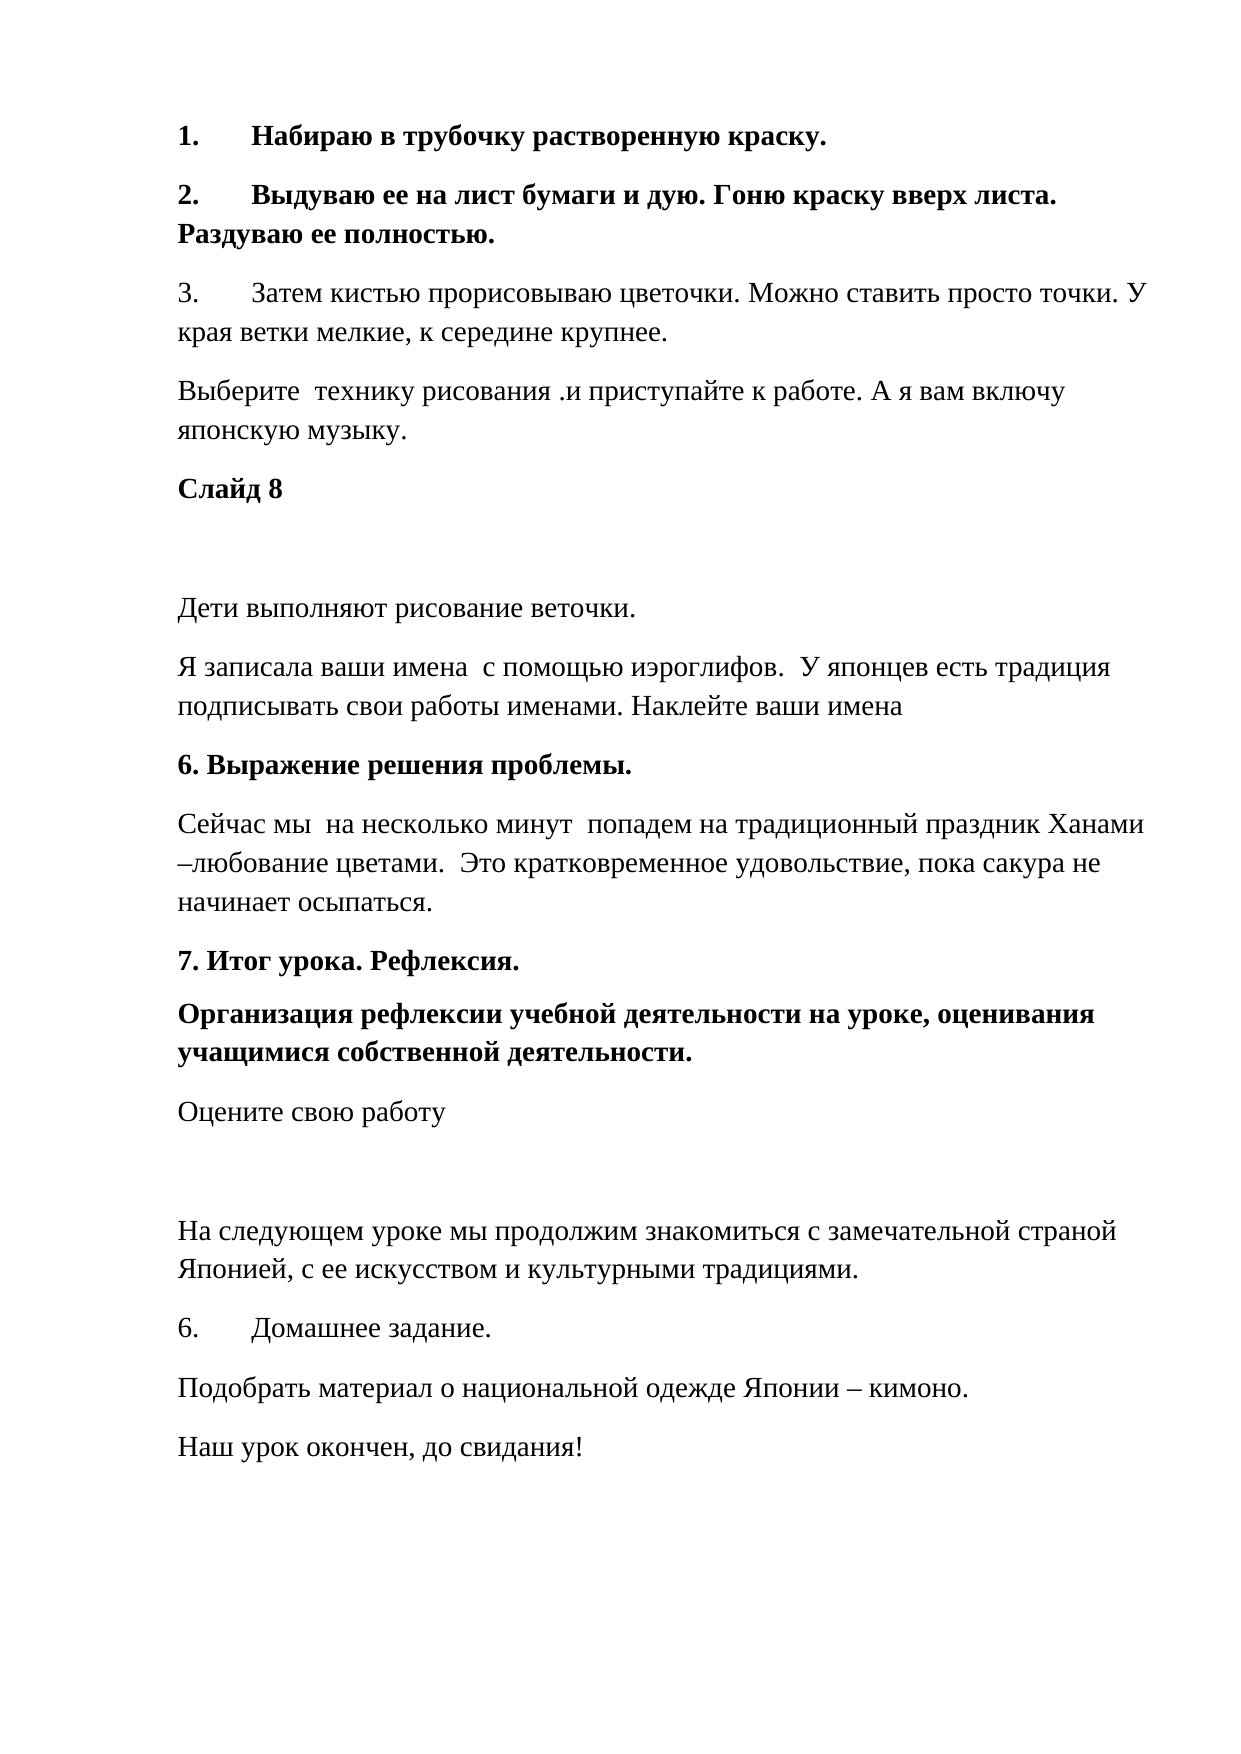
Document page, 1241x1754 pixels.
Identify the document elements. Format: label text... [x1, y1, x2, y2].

text Выберите технику рисования .и приступайте к работе. А я вам включу японскую музыку. [177, 373, 1152, 445]
text Сейчас мы на несколько минут попадем на традиционный праздник Ханами –любование цветами. Это кратковременное удовольствие, пока сакура не начинает осыпаться. [177, 807, 1152, 917]
text 2. Выдуваю ее на лист бумаги и дую. Гоню краску вверх листа. Раздуваю ее полностью. [177, 177, 1152, 249]
text 6. Домашнее задание. [177, 1311, 1152, 1344]
text Оцените свою работу [177, 1094, 1152, 1127]
text Слайд 8 [177, 471, 1152, 505]
text 3. Затем кистью прорисовываю цветочки. Можно ставить просто точки. У края ветки мелкие, к середине крупнее. [177, 275, 1152, 347]
text 1. Набираю в трубочку растворенную краску. [177, 118, 1152, 152]
text Я записала ваши имена с помощью иэроглифов. У японцев есть традиция подписывать свои работы именами. Наклейте ваши имена [177, 649, 1152, 721]
text Наш урок окончен, до свидания! [177, 1429, 1152, 1463]
text Подобрать материал о национальной одежде Японии – кимоно. [177, 1370, 1152, 1403]
text Организация рефлексии учебной деятельности на уроке, оценивания учащимися собственной деятельности. [177, 996, 1152, 1068]
text Дети выполняют рисование веточки. [177, 590, 1152, 623]
text 6. Выражение решения проблемы. [177, 747, 1152, 781]
text На следующем уроке мы продолжим знакомиться с замечательной страной Японией, с ее искусством и культурными традициями. [177, 1213, 1152, 1285]
text 7. Итог урока. Рефлексия. [177, 943, 1152, 977]
